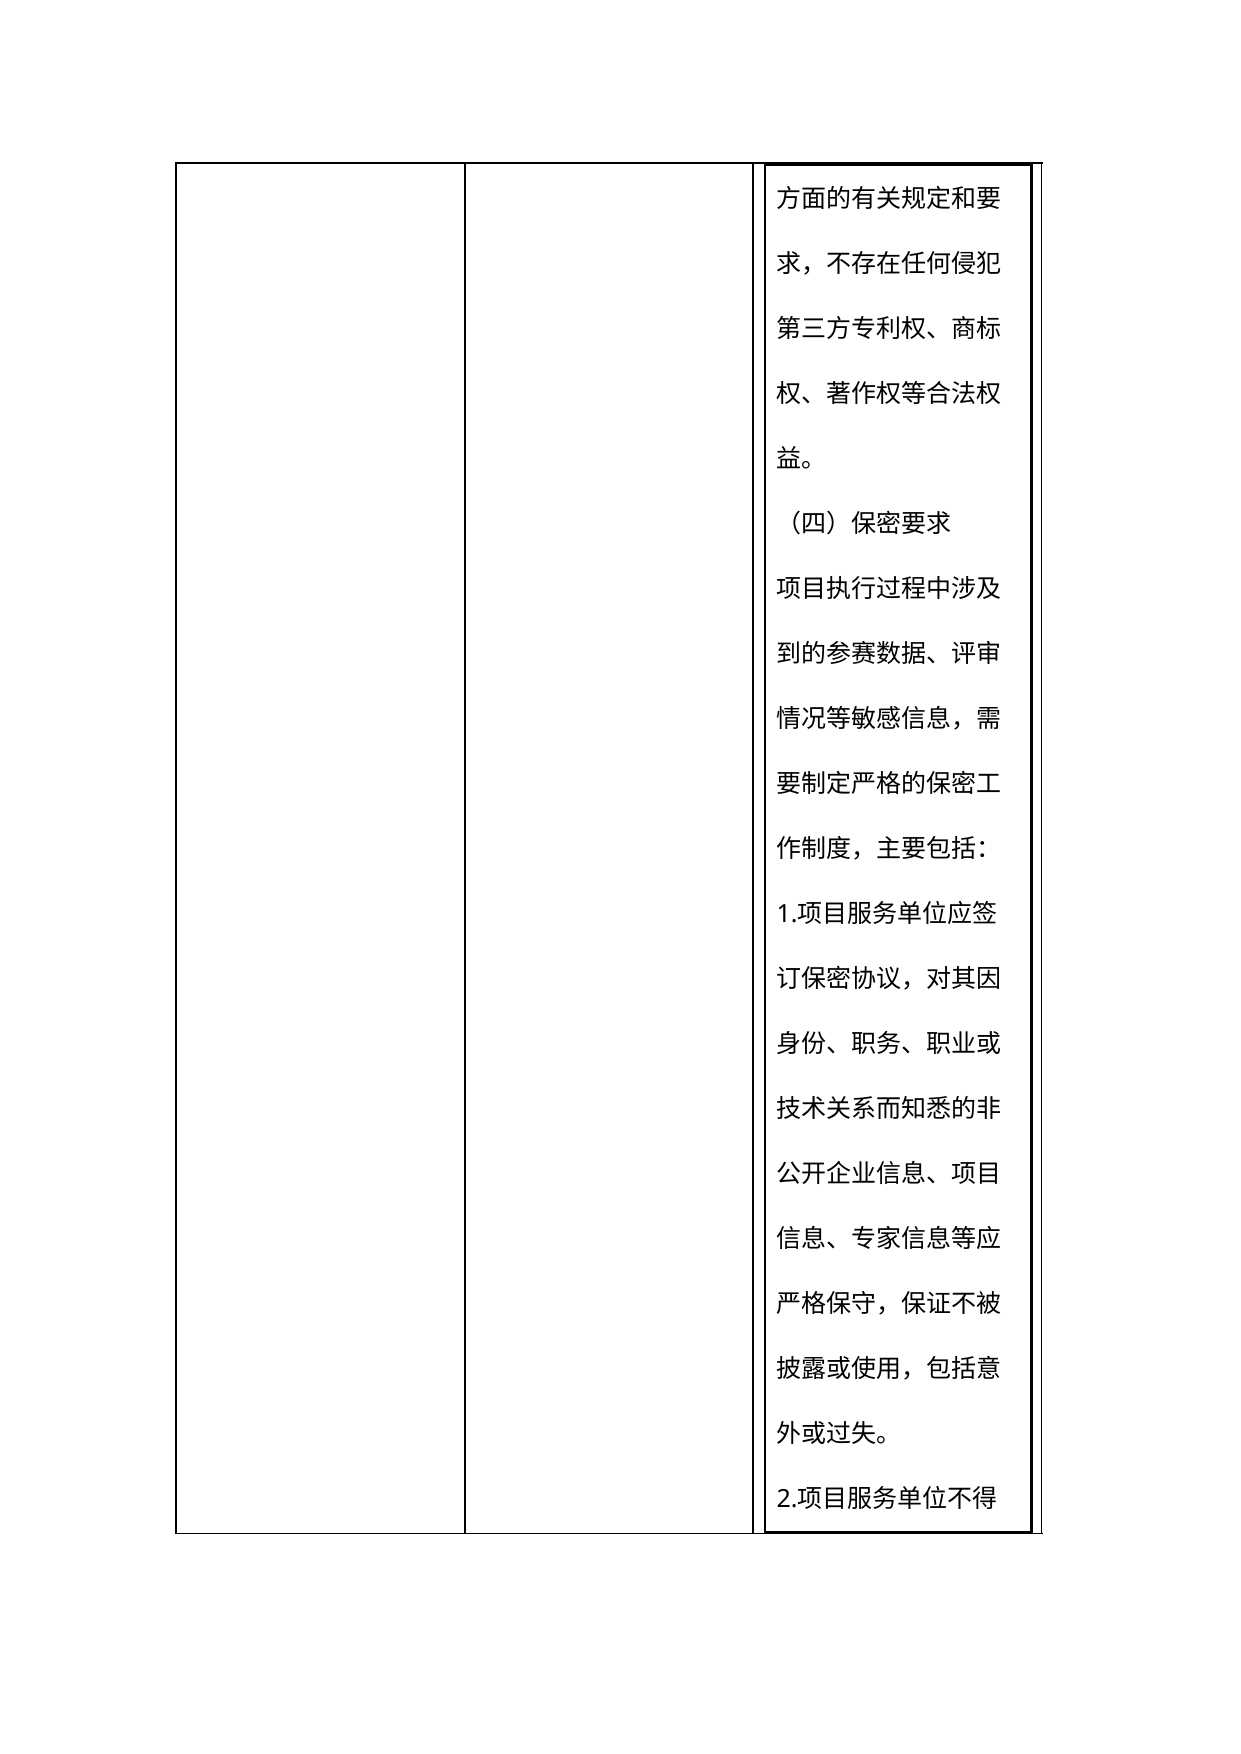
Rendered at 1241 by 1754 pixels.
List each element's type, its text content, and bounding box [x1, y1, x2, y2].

table_cell [466, 164, 752, 1533]
table_cell [766, 166, 1030, 1531]
table_cell [1033, 164, 1041, 1533]
table_cell 1 [177, 164, 464, 1533]
table_cell [754, 164, 764, 1533]
